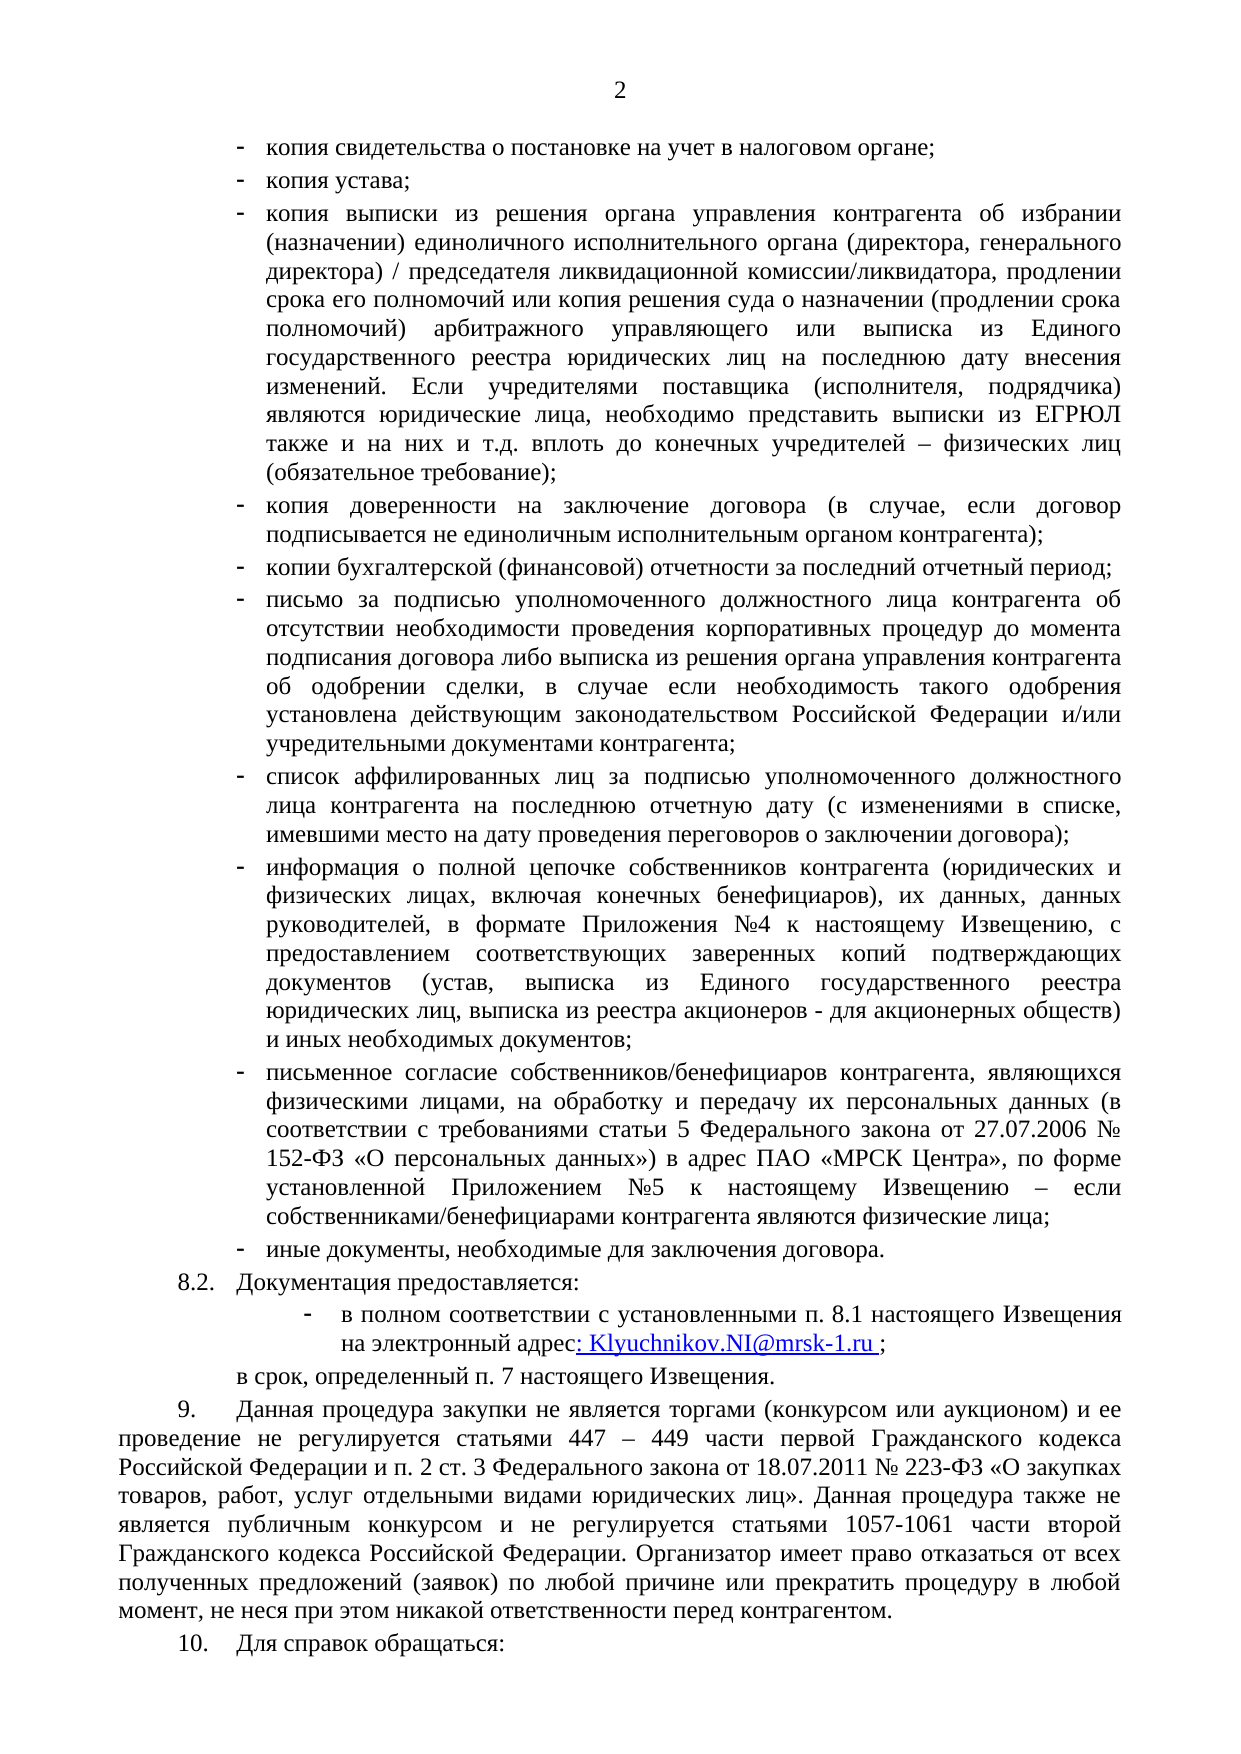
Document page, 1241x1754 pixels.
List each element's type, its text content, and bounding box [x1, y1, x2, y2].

list копия доверенности на заключение договора (в случае, если договор подписывается не единоличным исполнительным органом контрагента); [236, 490, 1122, 547]
list письменное согласие собственников/бенефициаров контрагента, являющихся физическими лицами, на обработку и передачу их персональных данных (в соответствии с требованиями статьи 5 Федерального закона от 27.07.2006 № 152-ФЗ «О персональных данных») в адрес ПАО «МРСК Центра», по форме установленной Приложением №5 к настоящему Извещению – если собственниками/бенефициарами контрагента являются физические лица; [236, 1057, 1122, 1229]
list иные документы, необходимые для заключения договора. [236, 1234, 1122, 1262]
list копия свидетельства о постановке на учет в налоговом органе; [236, 132, 1122, 161]
list Данная процедура закупки не является торгами (конкурсом или аукционом) и ее проведение не регулируется статьями 447 – 449 части первой Гражданского кодекса Российской Федерации и п. 2 ст. 3 Федерального закона от 18.07.2011 № 223-ФЗ «О закупках товаров, работ, услуг отдельными видами юридических лиц». Данная процедура также не является публичным конкурсом и не регулируется статьями 1057-1061 части второй Гражданского кодекса Российской Федерации. Организатор имеет право отказаться от всех полученных предложений (заявок) по любой причине или прекратить процедуру в любой момент, не неся при этом никакой ответственности перед контрагентом. [118, 1394, 1122, 1624]
list в полном соответствии с установленными п. 8.1 настоящего Извещения на электронный адрес: Klyuchnikov.NI@mrsk-1.ru ; [303, 1299, 1122, 1357]
list письмо за подписью уполномоченного должностного лица контрагента об отсутствии необходимости проведения корпоративных процедур до момента подписания договора либо выписка из решения органа управления контрагента об одобрении сделки, в случае если необходимость такого одобрения установлена действующим законодательством Российской Федерации и/или учредительными документами контрагента; [236, 584, 1122, 757]
text в срок, определенный п. 7 настоящего Извещения. [236, 1361, 1122, 1390]
list информация о полной цепочке собственников контрагента (юридических и физических лицах, включая конечных бенефициаров), их данных, данных руководителей, в формате Приложения №4 к настоящему Извещению, с предоставлением соответствующих заверенных копий подтверждающих документов (устав, выписка из Единого государственного реестра юридических лиц, выписка из реестра акционеров - для акционерных обществ) и иных необходимых документов; [236, 852, 1122, 1053]
list копии бухгалтерской (финансовой) отчетности за последний отчетный период; [236, 552, 1122, 580]
list копия выписки из решения органа управления контрагента об избрании (назначении) единоличного исполнительного органа (директора, генерального директора) / председателя ликвидационной комиссии/ликвидатора, продлении срока его полномочий или копия решения суда о назначении (продлении срока полномочий) арбитражного управляющего или выписка из Единого государственного реестра юридических лиц на последнюю дату внесения изменений. Если учредителями поставщика (исполнителя, подрядчика) являются юридические лица, необходимо представить выписки из ЕГРЮЛ также и на них и т.д. вплоть до конечных учредителей – физических лиц (обязательное требование); [236, 198, 1122, 486]
list Для справок обращаться: [118, 1628, 1122, 1657]
list список аффилированных лиц за подписью уполномоченного должностного лица контрагента на последнюю отчетную дату (с изменениями в списке, имевшими место на дату проведения переговоров о заключении договора); [236, 761, 1122, 847]
list Документация предоставляется: [118, 1267, 1122, 1295]
list копия устава; [236, 165, 1122, 194]
